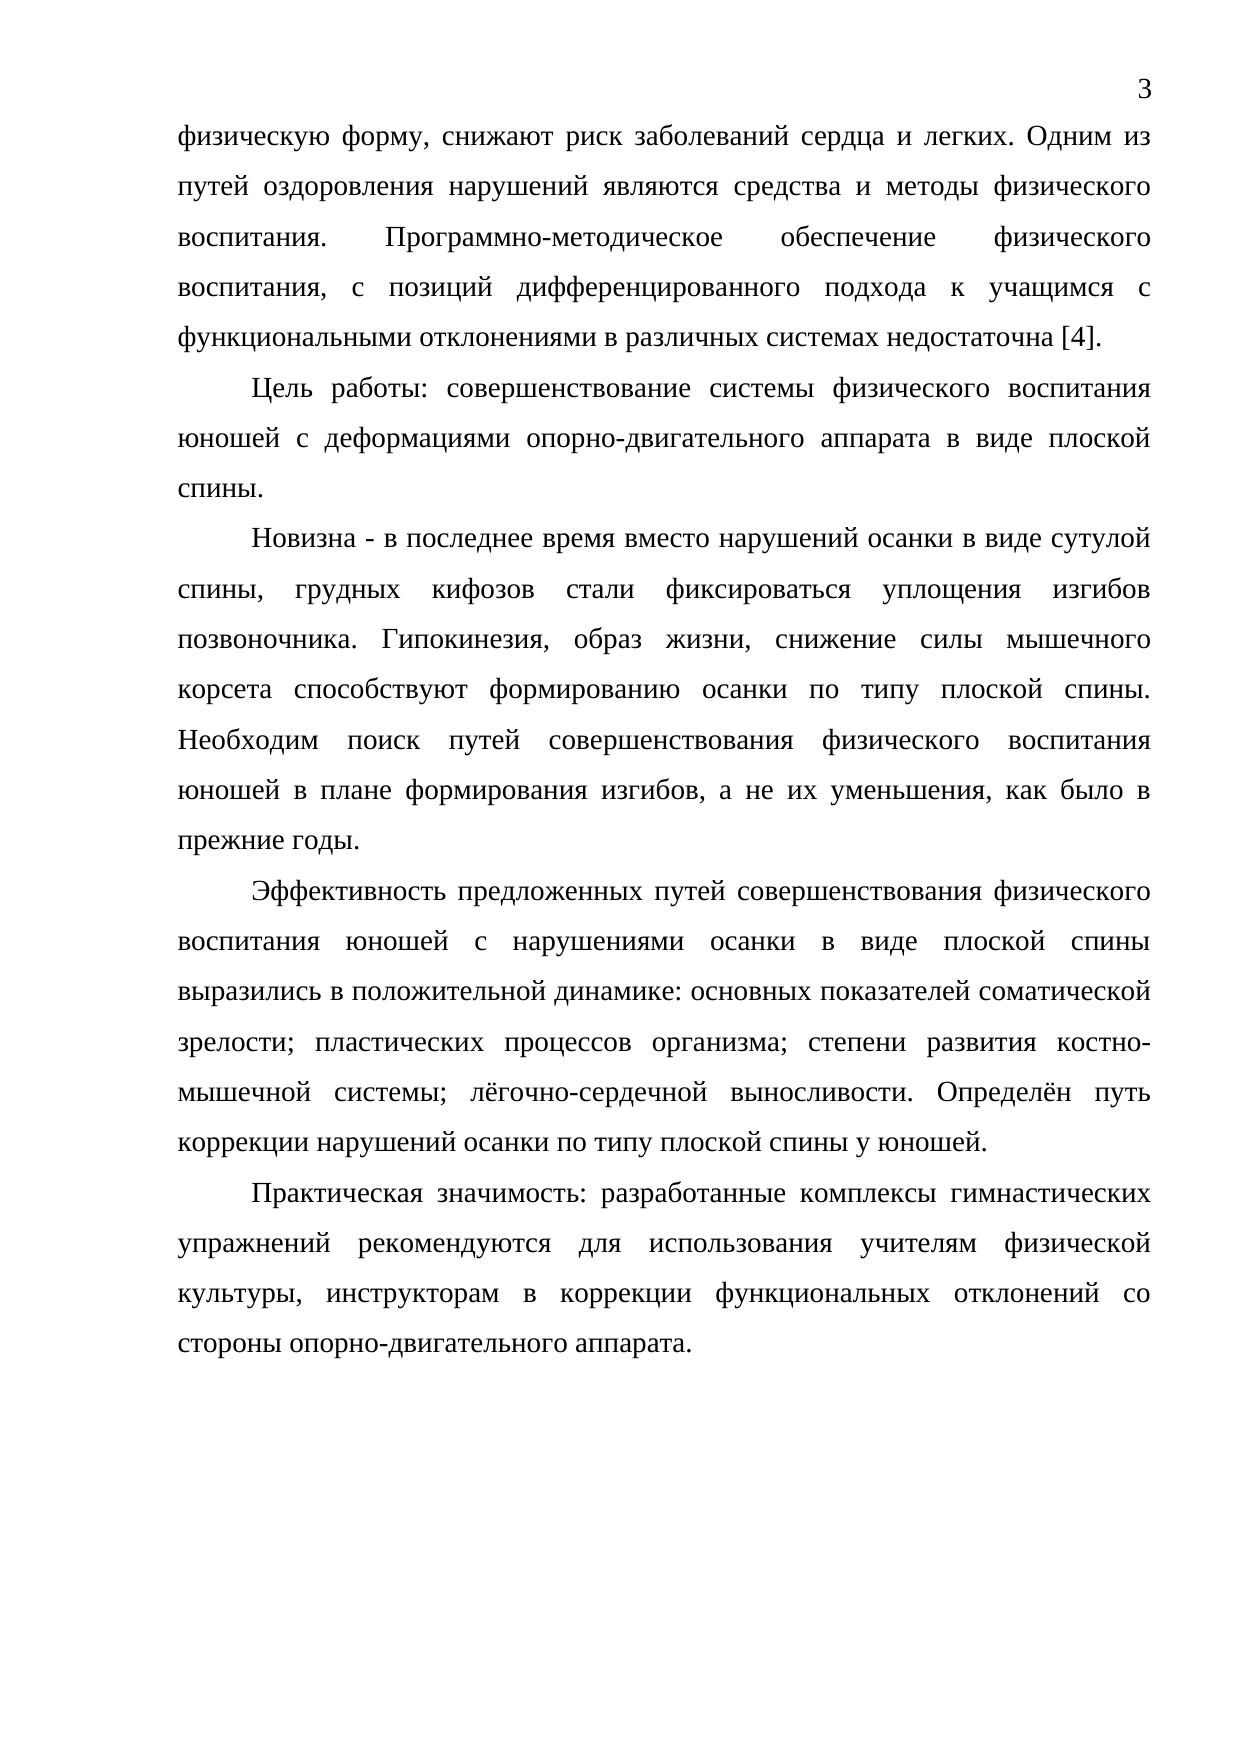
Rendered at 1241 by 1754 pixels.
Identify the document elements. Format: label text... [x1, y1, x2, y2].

text Цель работы: совершенствование системы физического воспитания юношей с деформациями опорно-двигательного аппарата в виде плоской спины. [177, 370, 1152, 504]
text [177, 118, 1152, 353]
text Практическая значимость: разработанные комплексы гимнастических упражнений рекомендуются для использования учителям физической культуры, инструкторам в коррекции функциональных отклонений со стороны опорно-двигательного аппарата. [177, 1175, 1152, 1359]
text Новизна - в последнее время вместо нарушений осанки в виде сутулой спины, грудных кифозов стали фиксироваться уплощения изгибов позвоночника. Гипокинезия, образ жизни, снижение силы мышечного корсета способствуют формированию осанки по типу плоской спины. Необходим поиск путей совершенствования физического воспитания юношей в плане формирования изгибов, а не их уменьшения, как было в прежние годы. [177, 521, 1152, 856]
text Эффективность предложенных путей совершенствования физического воспитания юношей с нарушениями осанки в виде плоской спины выразились в положительной динамике: основных показателей соматической зрелости; пластических процессов организма; степени развития костно-мышечной системы; лёгочно-сердечной выносливости. Определён путь коррекции нарушений осанки по типу плоской спины у юношей. [177, 873, 1152, 1158]
